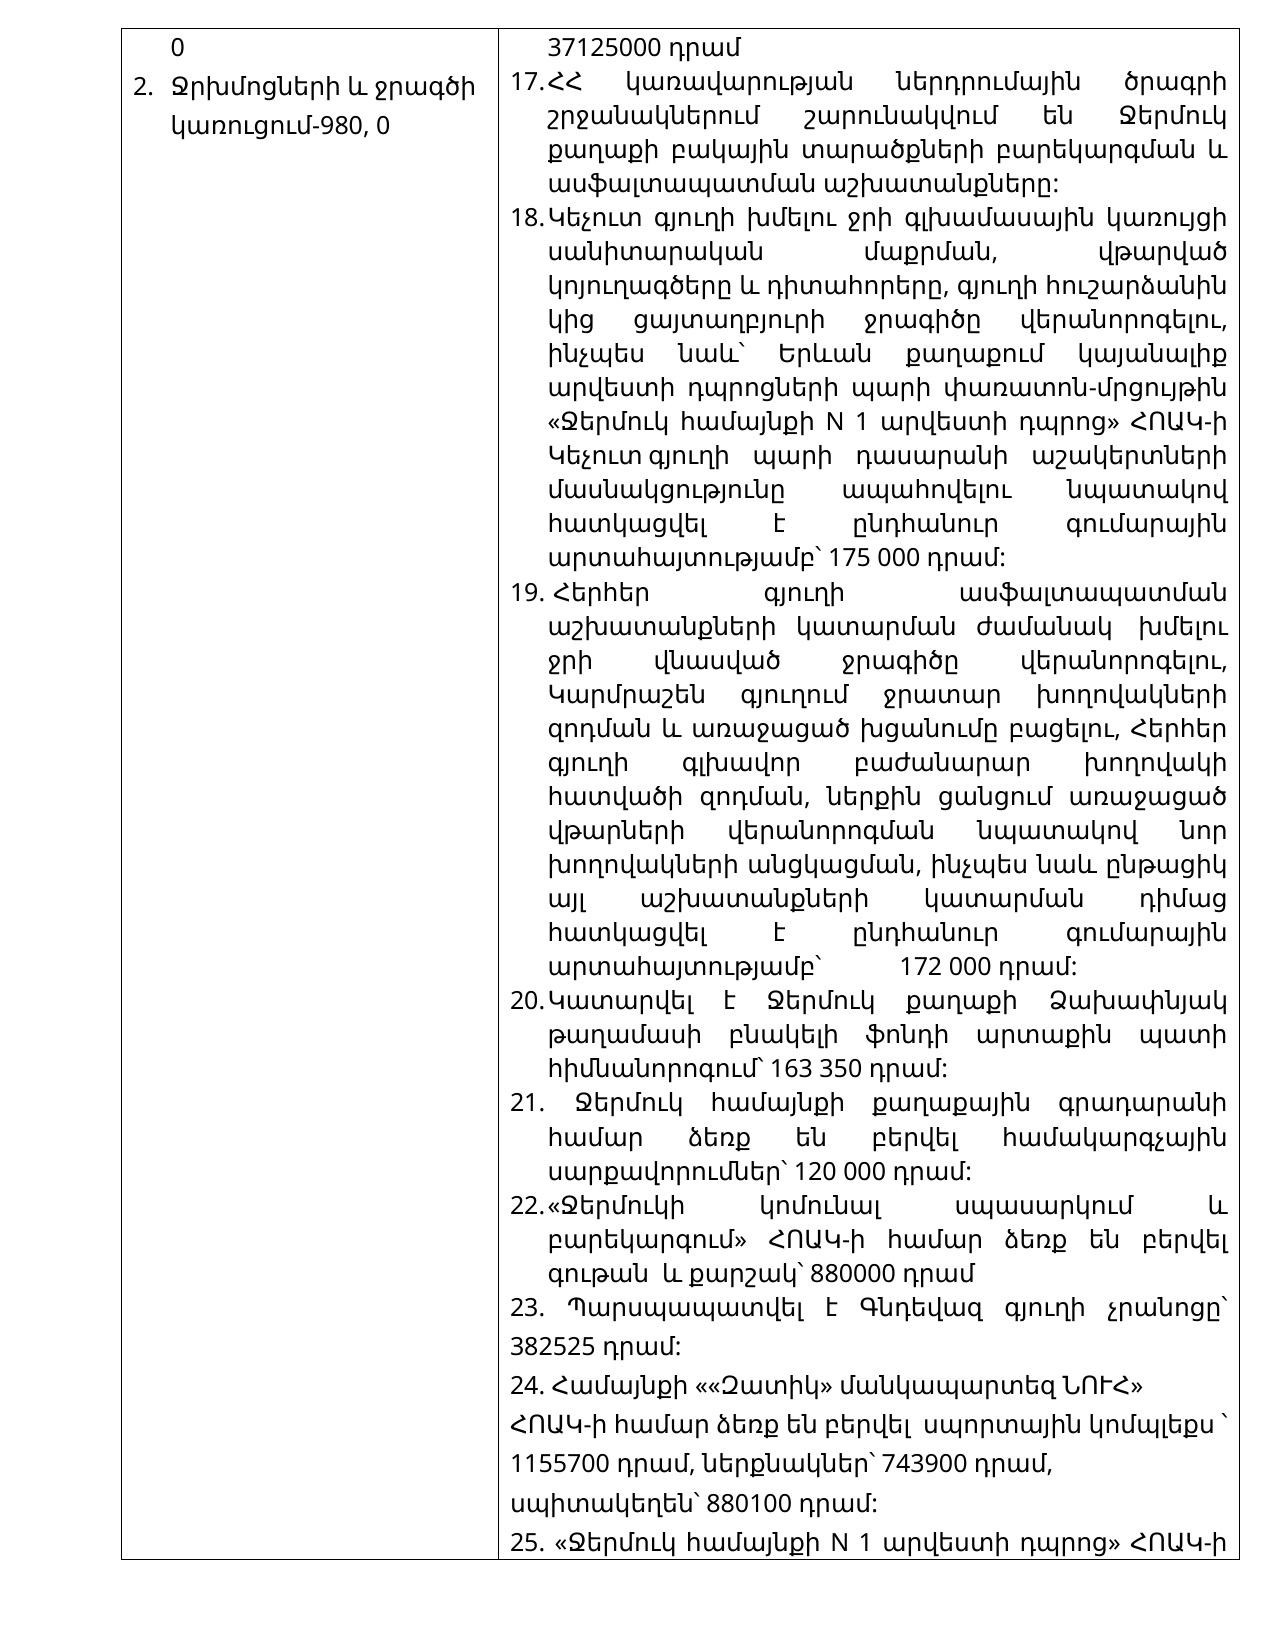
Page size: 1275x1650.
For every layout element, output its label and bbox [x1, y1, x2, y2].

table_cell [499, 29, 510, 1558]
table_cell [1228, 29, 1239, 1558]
table_cell [122, 29, 498, 1558]
